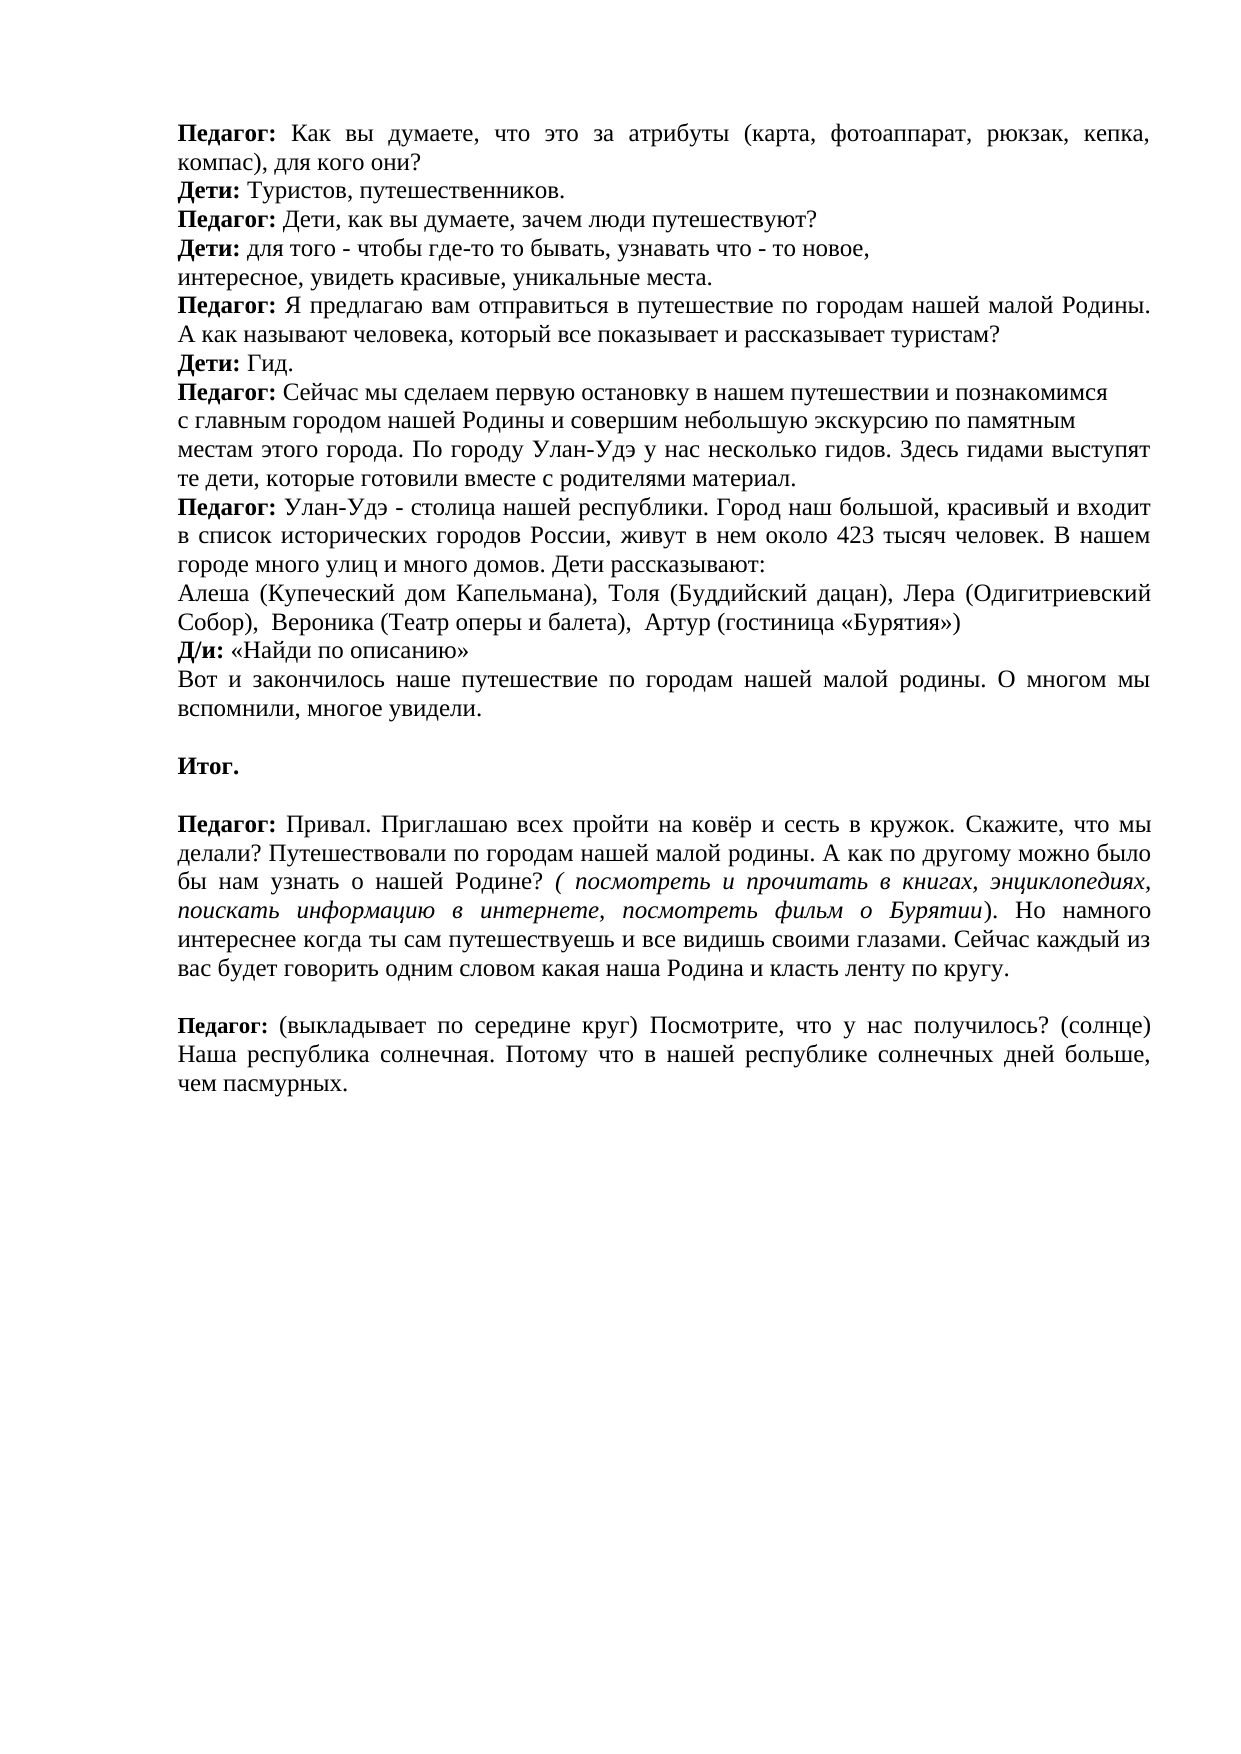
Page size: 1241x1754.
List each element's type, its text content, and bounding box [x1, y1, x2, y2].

text интересное, увидеть красивые, уникальные места. [177, 262, 1152, 291]
text Вот и закончилось наше путешествие по городам нашей малой родины. О многом мы вспомнили, многое увидели. [177, 664, 1152, 722]
text Педагог: Я предлагаю вам отправиться в путешествие по городам нашей малой Родины. А как называют человека, который все показывает и рассказывает туристам? [177, 291, 1152, 348]
text Дети: для того - чтобы где-то то бывать, узнавать что - то новое, [177, 233, 1152, 262]
text Педагог: Как вы думаете, что это за атрибуты (карта, фотоаппарат, рюкзак, кепка, компас), для кого они? [177, 118, 1152, 176]
text Дети: Туристов, путешественников. [177, 176, 1152, 204]
text Алеша (Купеческий дом Капельмана), Толя (Буддийский дацан), Лера (Одигитриевский Собор), Вероника (Театр оперы и балета), Артур (гостиница «Бурятия») [177, 578, 1152, 636]
text Педагог: Сейчас мы сделаем первую остановку в нашем путешествии и познакомимся [177, 377, 1152, 406]
text Дети: Гид. [177, 348, 1152, 377]
text Педагог: Улан-Удэ - столица нашей республики. Город наш большой, красивый и входит в список исторических городов России, живут в нем около 423 тысяч человек. В нашем городе много улиц и много домов. Дети рассказывают: [177, 492, 1152, 578]
text Педагог: Привал. Приглашаю всех пройти на ковёр и сесть в кружок. Скажите, что мы делали? Путешествовали по городам нашей малой родины. А как по другому можно было бы нам узнать о нашей Родине? ( посмотреть и прочитать в книгах, энциклопедиях, поискать информацию в интернете, посмотреть фильм о Бурятии). Но намного интереснее когда ты сам путешествуешь и все видишь своими глазами. Сейчас каждый из вас будет говорить одним словом какая наша Родина и класть ленту по кругу. [177, 809, 1152, 981]
text Педагог: Дети, как вы думаете, зачем люди путешествуют? [177, 204, 1152, 233]
text Итог. [177, 751, 1152, 780]
text с главным городом нашей Родины и совершим небольшую экскурсию по памятным [177, 406, 1152, 434]
text Педагог: (выкладывает по середине круг) Посмотрите, что у нас получилось? (солнце) Наша республика солнечная. Потому что в нашей республике солнечных дней больше, чем пасмурных. [177, 1011, 1152, 1097]
text Д/и: «Найди по описанию» [177, 636, 1152, 664]
text местам этого города. По городу Улан-Удэ у нас несколько гидов. Здесь гидами выступят те дети, которые готовили вместе с родителями материал. [177, 434, 1152, 492]
